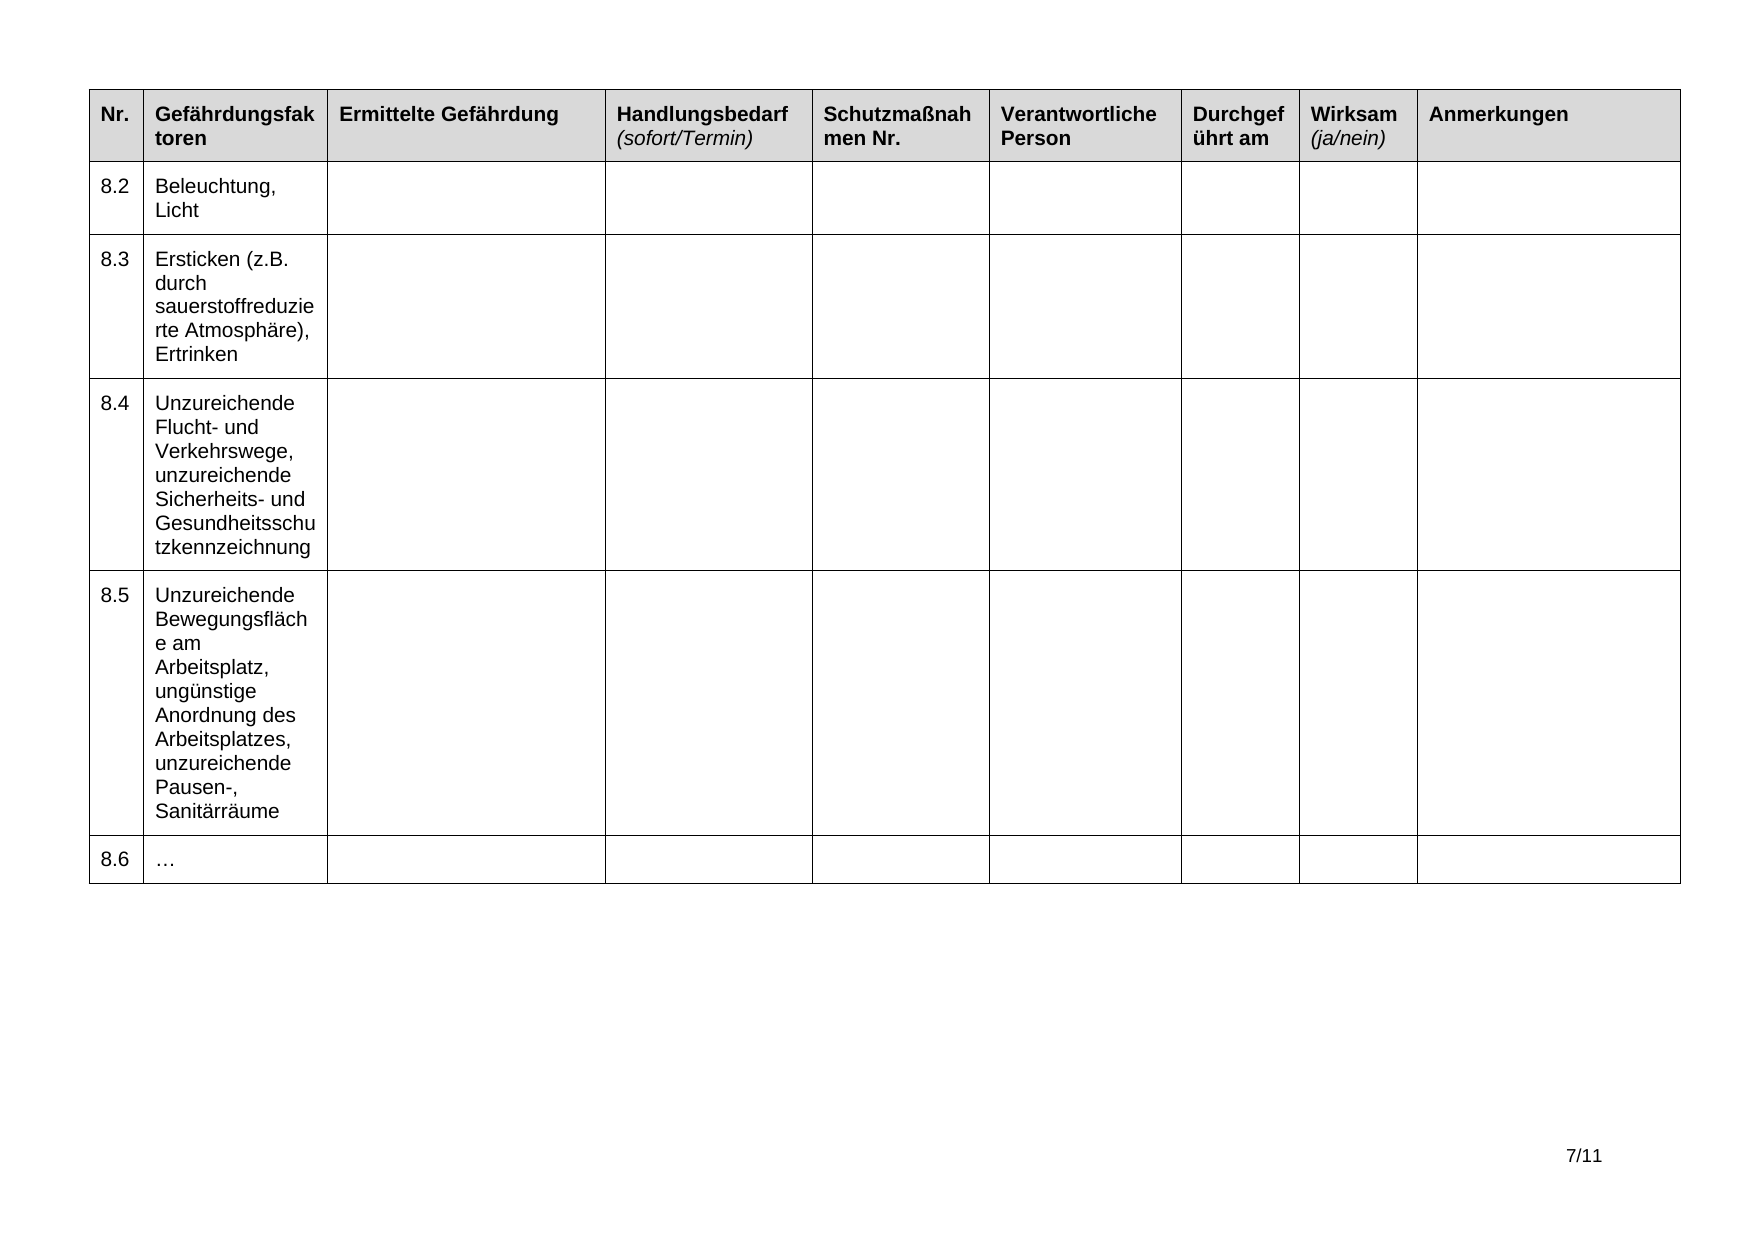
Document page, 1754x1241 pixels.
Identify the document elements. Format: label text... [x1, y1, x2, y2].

table_cell [1418, 379, 1680, 570]
table_cell [1182, 836, 1299, 883]
table_cell [1300, 162, 1417, 234]
table_cell [328, 379, 605, 570]
table_cell [1300, 571, 1417, 834]
table_cell [606, 836, 812, 883]
table_cell [990, 235, 1181, 378]
table_header Nr. [90, 90, 143, 161]
table_cell 8.2 [90, 162, 143, 234]
table_cell [1300, 836, 1417, 883]
table_cell [606, 162, 812, 234]
table_cell Unzureichende Flucht- und Verkehrswege, unzureichende Sicherheits- und Gesundheitsschutzkennzeichnung [144, 379, 327, 570]
table_cell [813, 571, 989, 834]
table_cell [813, 836, 989, 883]
table_cell Beleuchtung, Licht [144, 162, 327, 234]
table_cell [1182, 571, 1299, 834]
table_header Durchgeführt am [1182, 90, 1299, 161]
table_cell [1418, 162, 1680, 234]
table_cell [1182, 235, 1299, 378]
table_cell [1418, 235, 1680, 378]
table_cell … [144, 836, 327, 883]
table_cell [1418, 836, 1680, 883]
table_cell 8.3 [90, 235, 143, 378]
table_cell Unzureichende Bewegungsfläche am Arbeitsplatz, ungünstige Anordnung des Arbeitsplatzes, unzureichende Pausen-, Sanitärräume [144, 571, 327, 834]
table_cell 8.6 [90, 836, 143, 883]
table_cell 8.4 [90, 379, 143, 570]
table_header Gefährdungsfaktoren [144, 90, 327, 161]
table_cell [328, 571, 605, 834]
table_cell [328, 235, 605, 378]
table_cell Ersticken (z.B. durch sauerstoffreduzierte Atmosphäre), Ertrinken [144, 235, 327, 378]
table_cell [990, 836, 1181, 883]
table_header Handlungsbedarf (sofort/Termin) [606, 90, 812, 161]
table_header Anmerkungen [1418, 90, 1680, 161]
table_cell [606, 235, 812, 378]
table_cell [328, 162, 605, 234]
table_cell [1300, 235, 1417, 378]
table_header Ermittelte Gefährdung [328, 90, 605, 161]
table_cell [1418, 571, 1680, 834]
table_cell [606, 571, 812, 834]
table_cell [813, 379, 989, 570]
table_cell [813, 235, 989, 378]
table_cell [606, 379, 812, 570]
table_cell [813, 162, 989, 234]
table_cell [990, 571, 1181, 834]
table_cell [1300, 379, 1417, 570]
table_cell [1182, 379, 1299, 570]
table_cell [990, 379, 1181, 570]
table_header Verantwortliche Person [990, 90, 1181, 161]
table_cell [1182, 162, 1299, 234]
table_header Schutzmaßnahmen Nr. [813, 90, 989, 161]
table_cell [990, 162, 1181, 234]
table_cell [328, 836, 605, 883]
table_cell 8.5 [90, 571, 143, 834]
table_header Wirksam (ja/nein) [1300, 90, 1417, 161]
